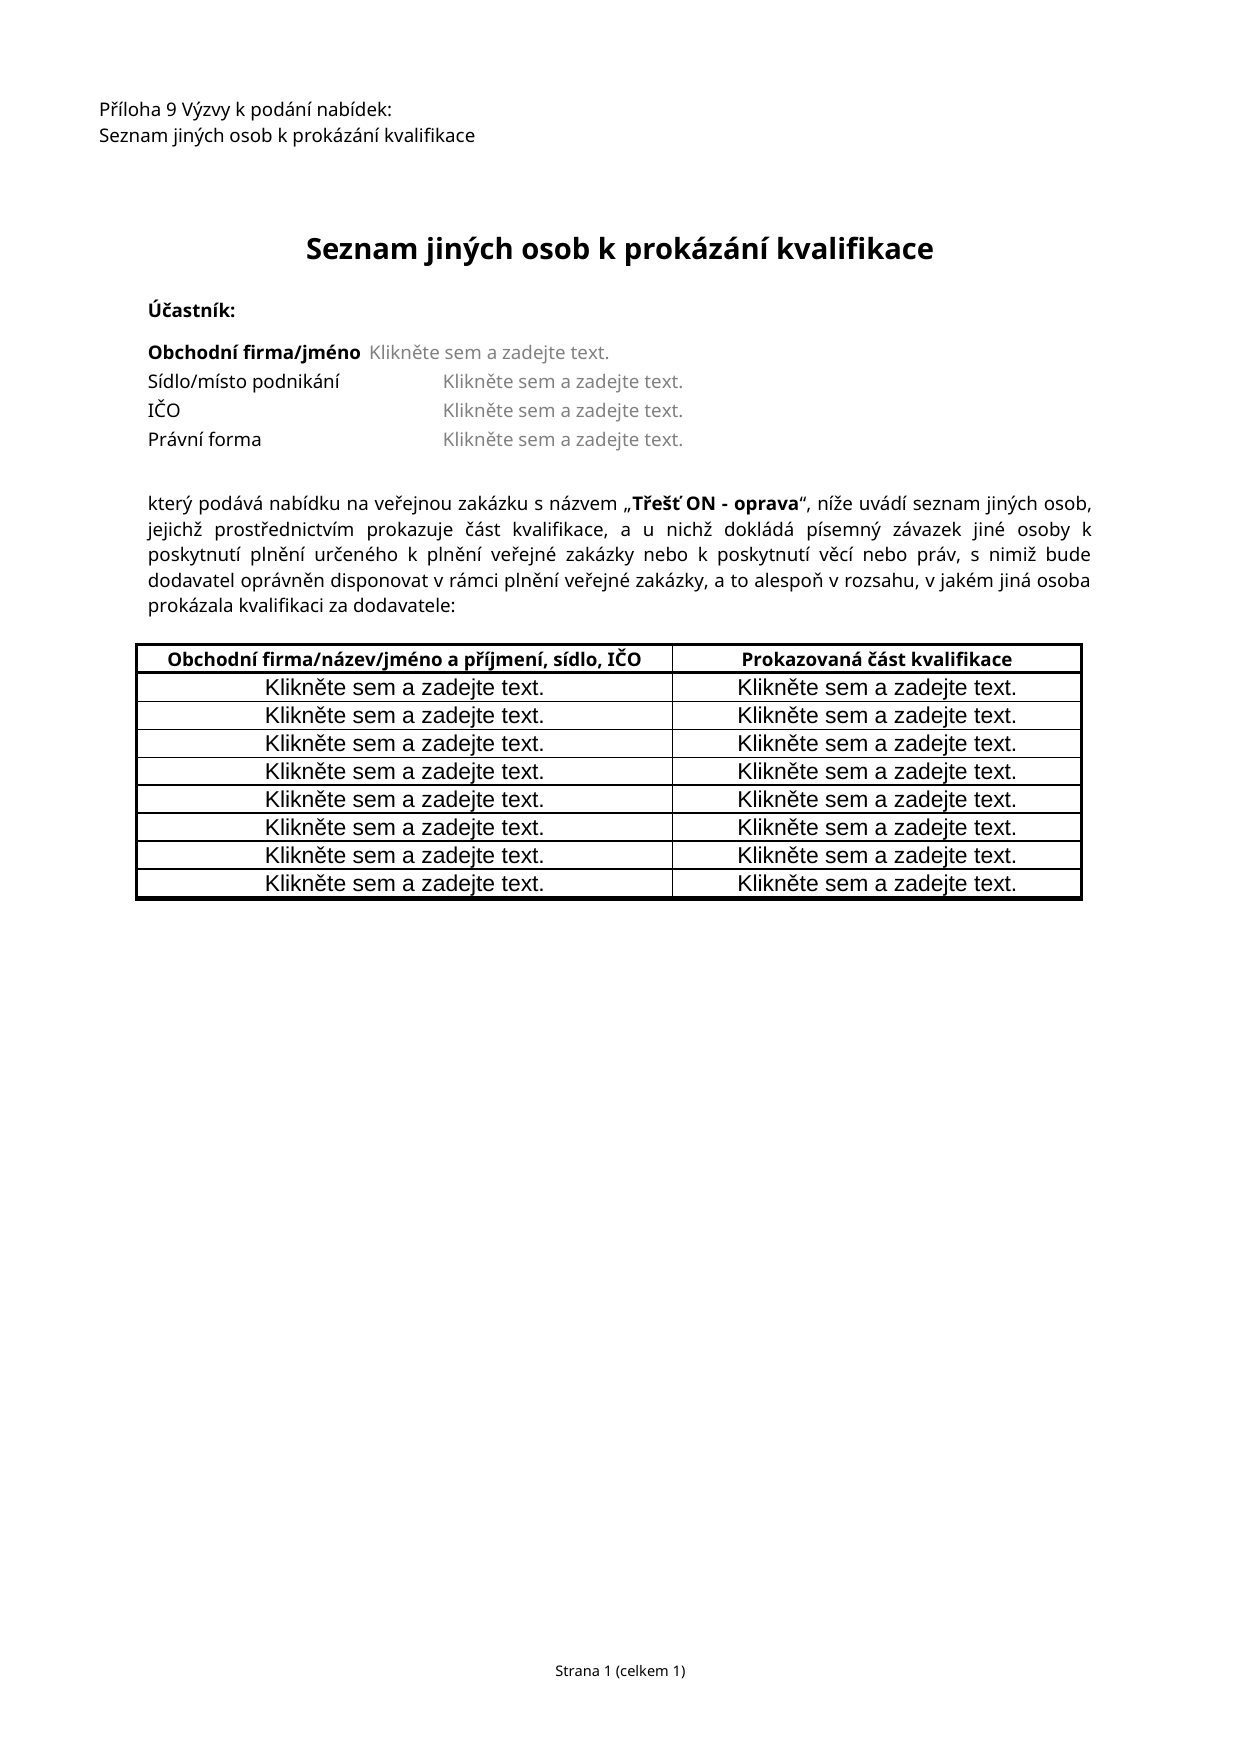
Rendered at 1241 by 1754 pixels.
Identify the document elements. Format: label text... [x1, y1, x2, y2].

title Seznam jiných osob k prokázání kvalifikace [148, 228, 1093, 268]
text IČO [148, 394, 1093, 423]
table_header Prokazovaná část kvalifikace [673, 646, 1080, 671]
text který podává nabídku na veřejnou zakázku s názvem „Třešť ON - oprava“, níže uvádí seznam jiných osob, jejichž prostřednictvím prokazuje část kvalifikace, a u nichž dokládá písemný závazek jiné osoby k poskytnutí plnění určeného k plnění veřejné zakázky nebo k poskytnutí věcí nebo práv, s nimiž bude dodavatel oprávněn disponovat v rámci plnění veřejné zakázky, a to alespoň v rozsahu, v jakém jiná osoba prokázala kvalifikaci za dodavatele: [148, 490, 1093, 618]
text Účastník: [148, 293, 1093, 324]
text Právní forma [148, 423, 1093, 452]
table_header Obchodní firma/název/jméno a příjmení, sídlo, IČO [138, 646, 672, 671]
text Sídlo/místo podnikání [148, 365, 1093, 394]
text Obchodní firma/jméno [148, 336, 1093, 365]
